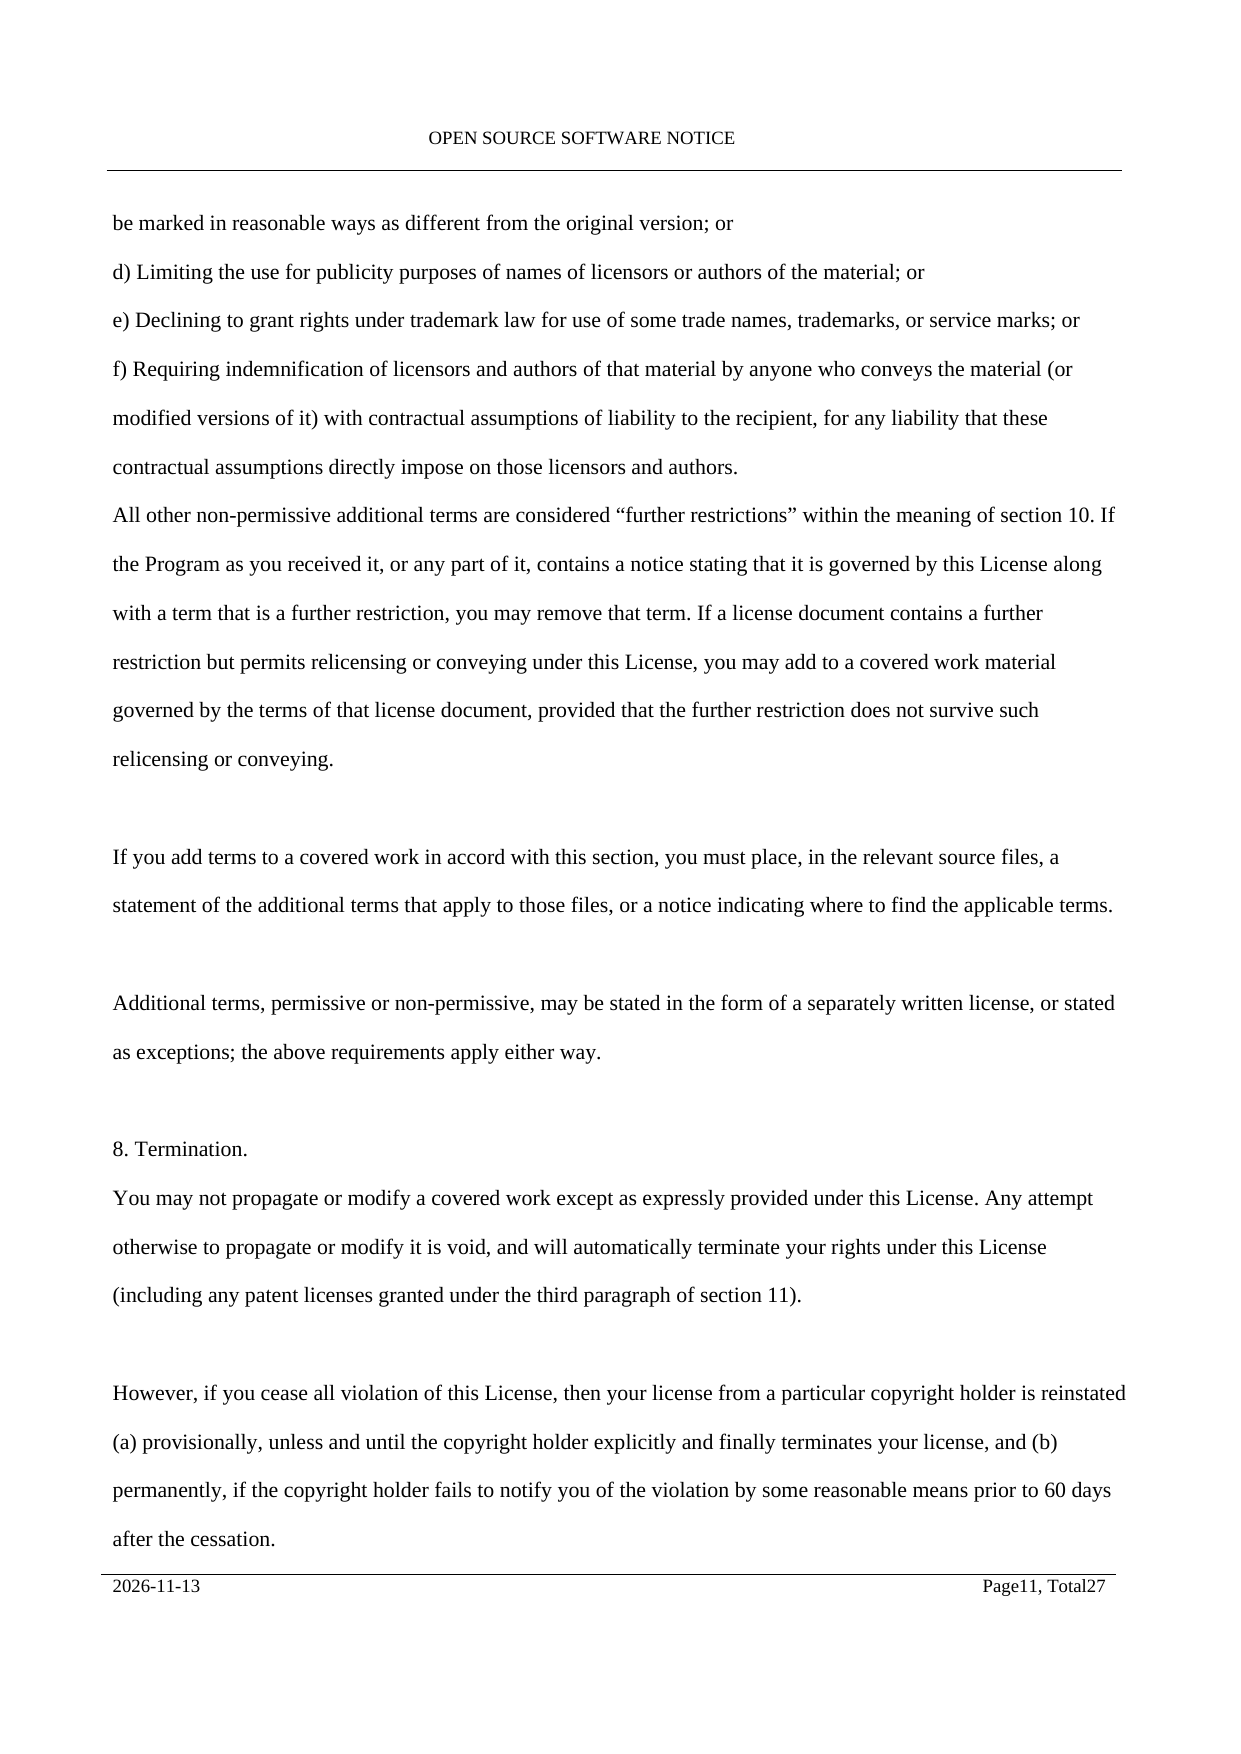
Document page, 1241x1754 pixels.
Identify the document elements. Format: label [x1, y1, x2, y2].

text [112, 206, 1128, 1555]
